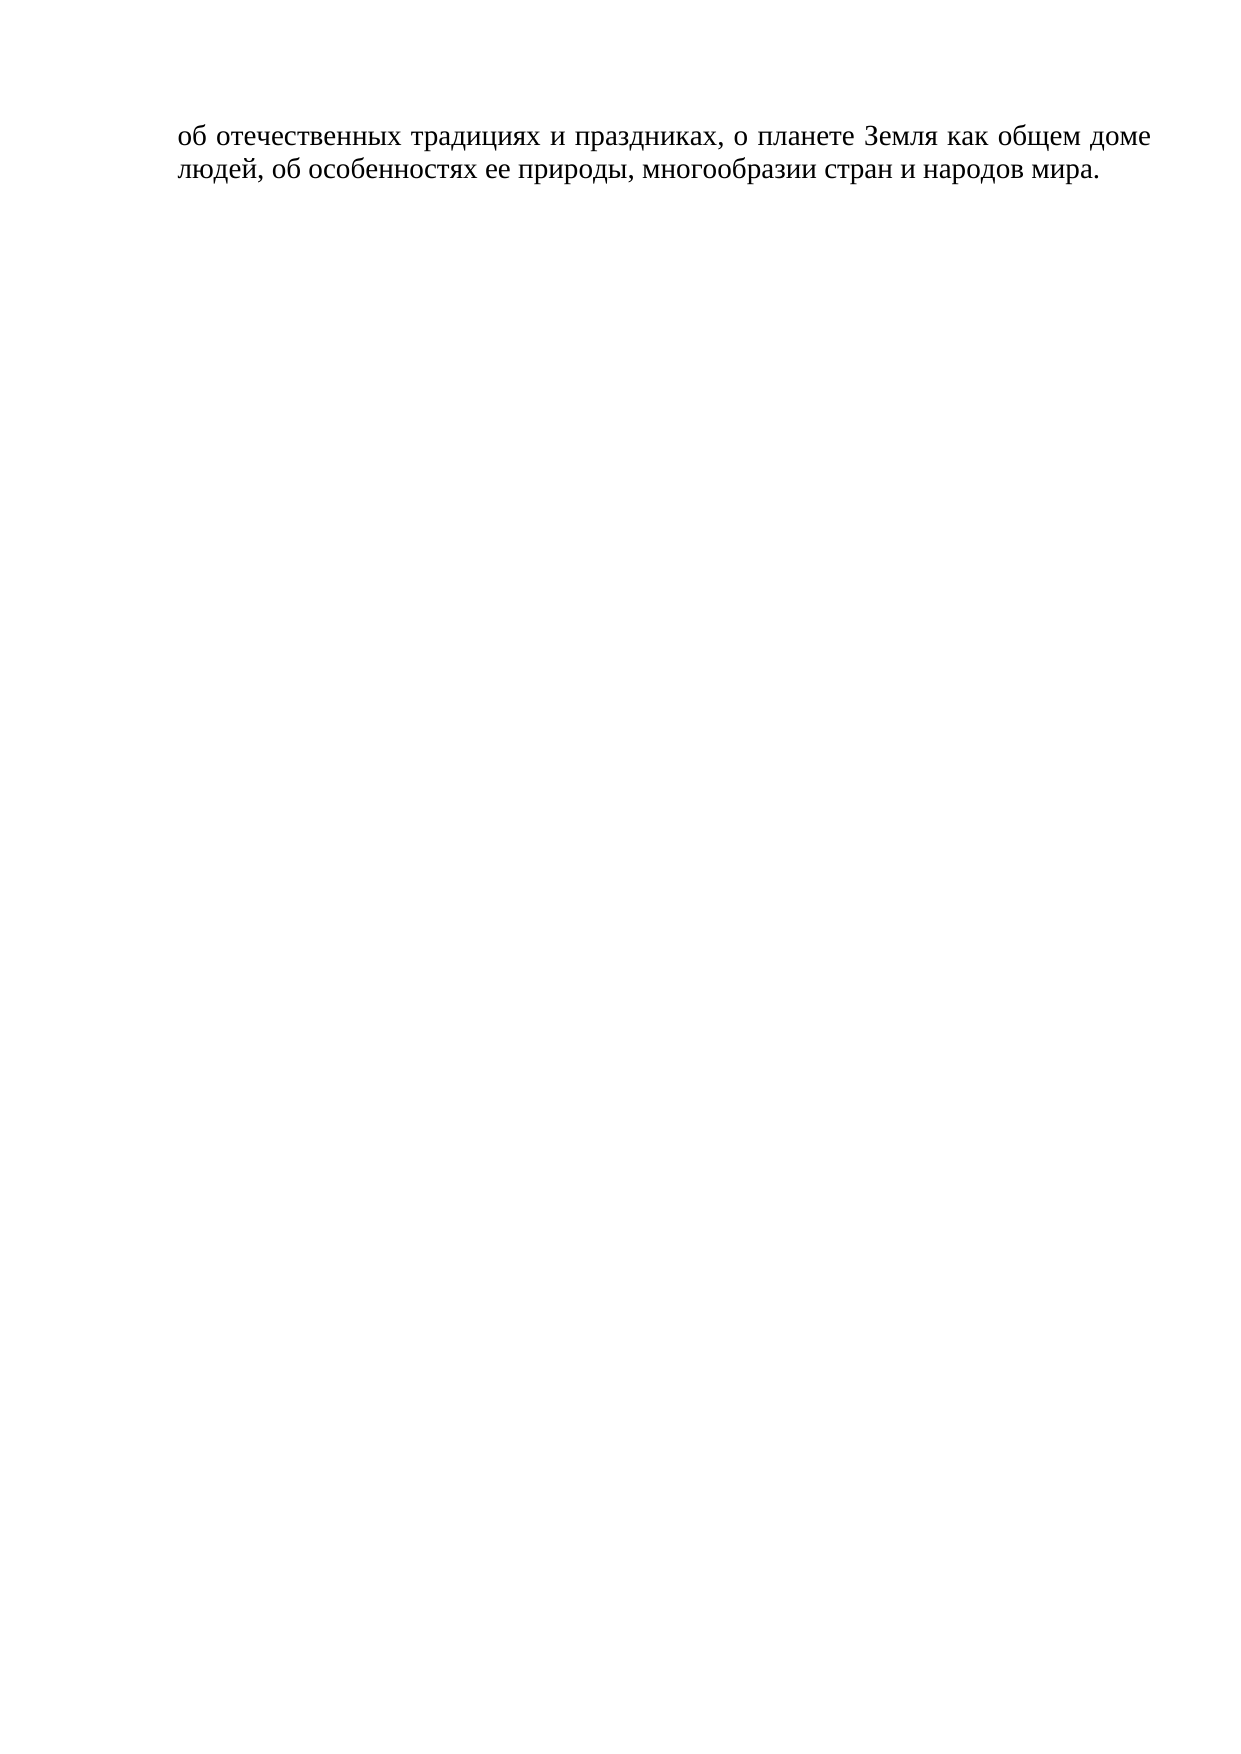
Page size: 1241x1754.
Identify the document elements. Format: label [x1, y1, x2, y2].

text [177, 118, 1152, 185]
